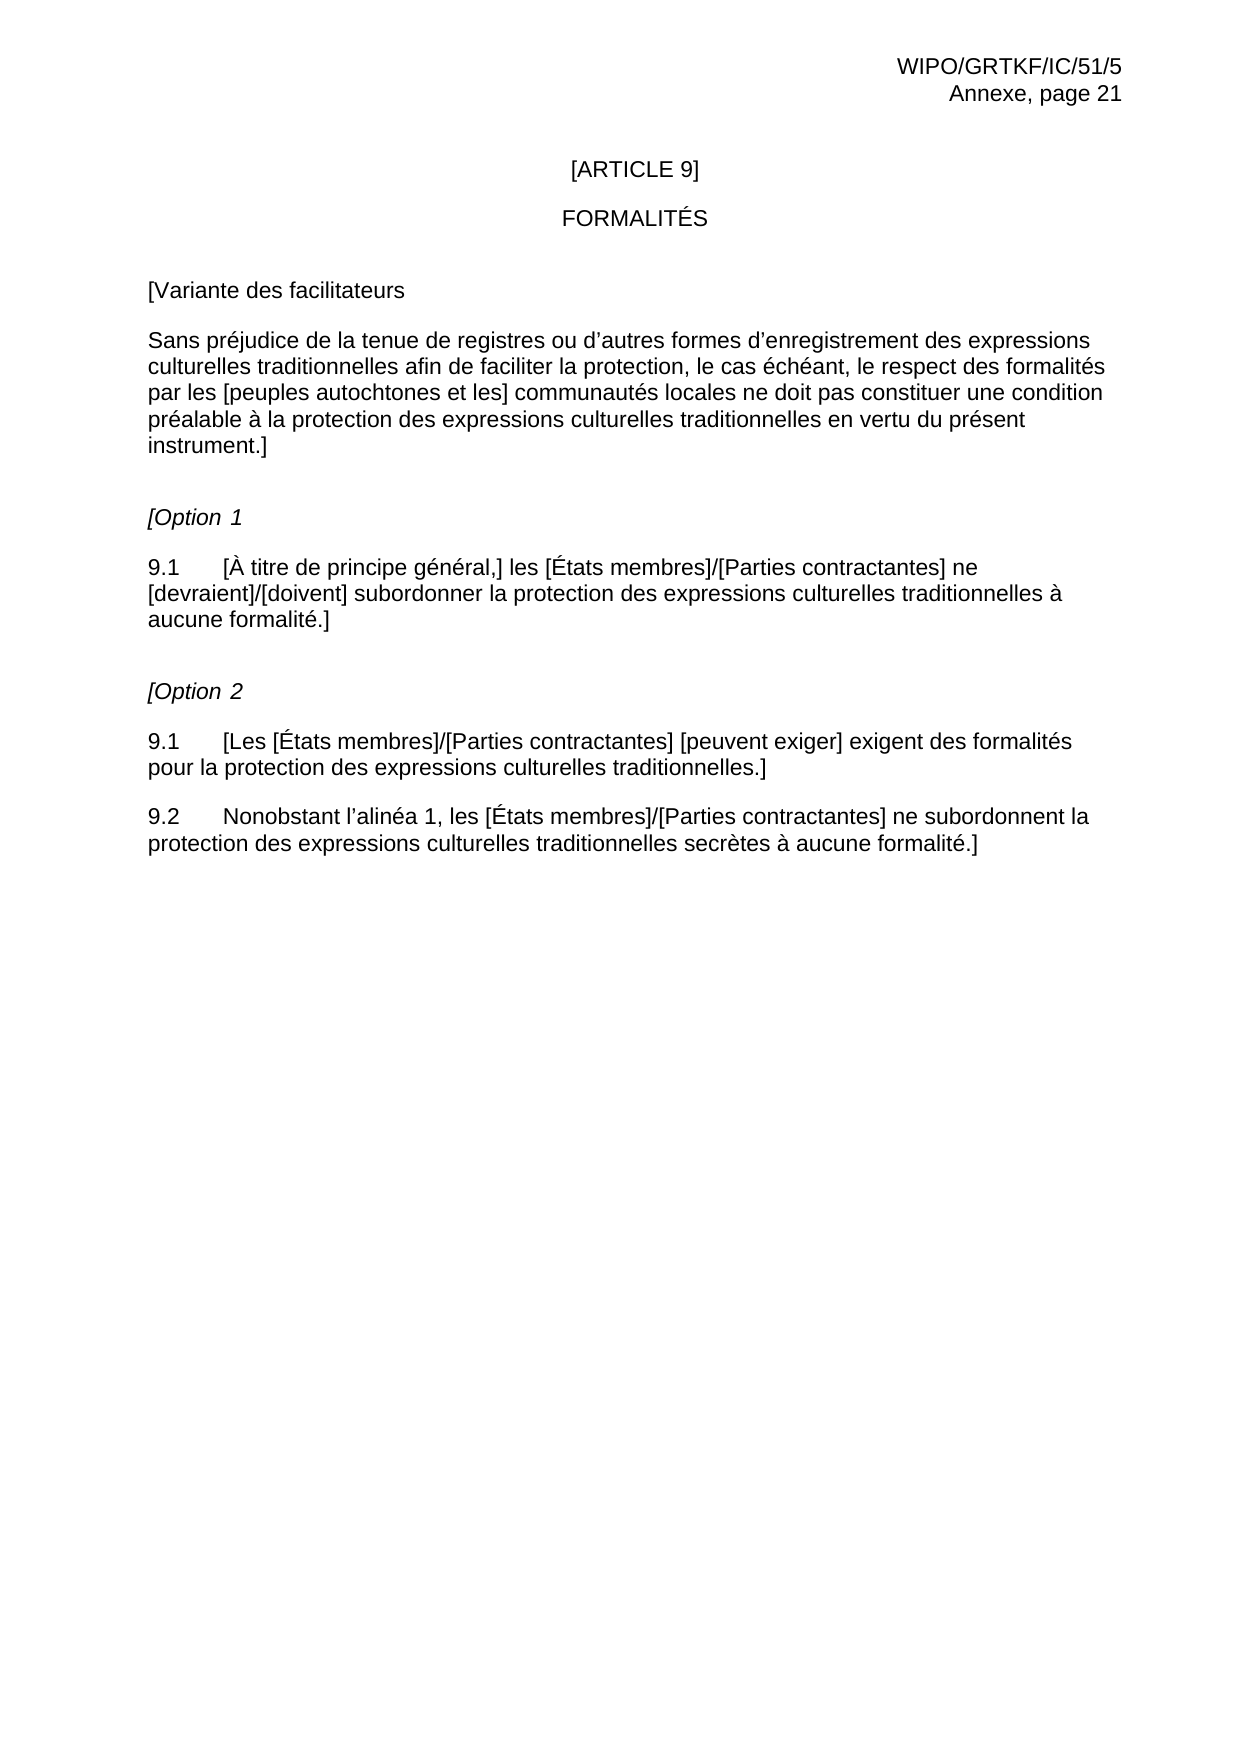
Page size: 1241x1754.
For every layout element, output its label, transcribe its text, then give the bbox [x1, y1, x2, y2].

text Sans préjudice de la tenue de registres ou d’autres formes d’enregistrement des expressions culturelles traditionnelles afin de faciliter la protection, le cas échéant, le respect des formalités par les [peuples autochtones et les] communautés locales ne doit pas constituer une condition préalable à la protection des expressions culturelles traditionnelles en vertu du présent instrument.] [148, 327, 1122, 458]
text FORMALITÉS [148, 205, 1122, 231]
text 9.1 [À titre de principe général,] les [États membres]/[Parties contractantes] ne [devraient]/[doivent] subordonner la protection des expressions culturelles traditionnelles à aucune formalité.] [148, 553, 1122, 632]
text [Option 2 [148, 678, 1122, 705]
text [Variante des facilitateurs [148, 277, 1122, 304]
text [Option 1 [148, 504, 1122, 531]
text 9.2 Nonobstant l’alinéa 1, les [États membres]/[Parties contractantes] ne subordonnent la protection des expressions culturelles traditionnelles secrètes à aucune formalité.] [148, 803, 1122, 856]
text 9.1 [Les [États membres]/[Parties contractantes] [peuvent exiger] exigent des formalités pour la protection des expressions culturelles traditionnelles.] [148, 728, 1122, 780]
text [ARTICLE 9] [148, 156, 1122, 182]
